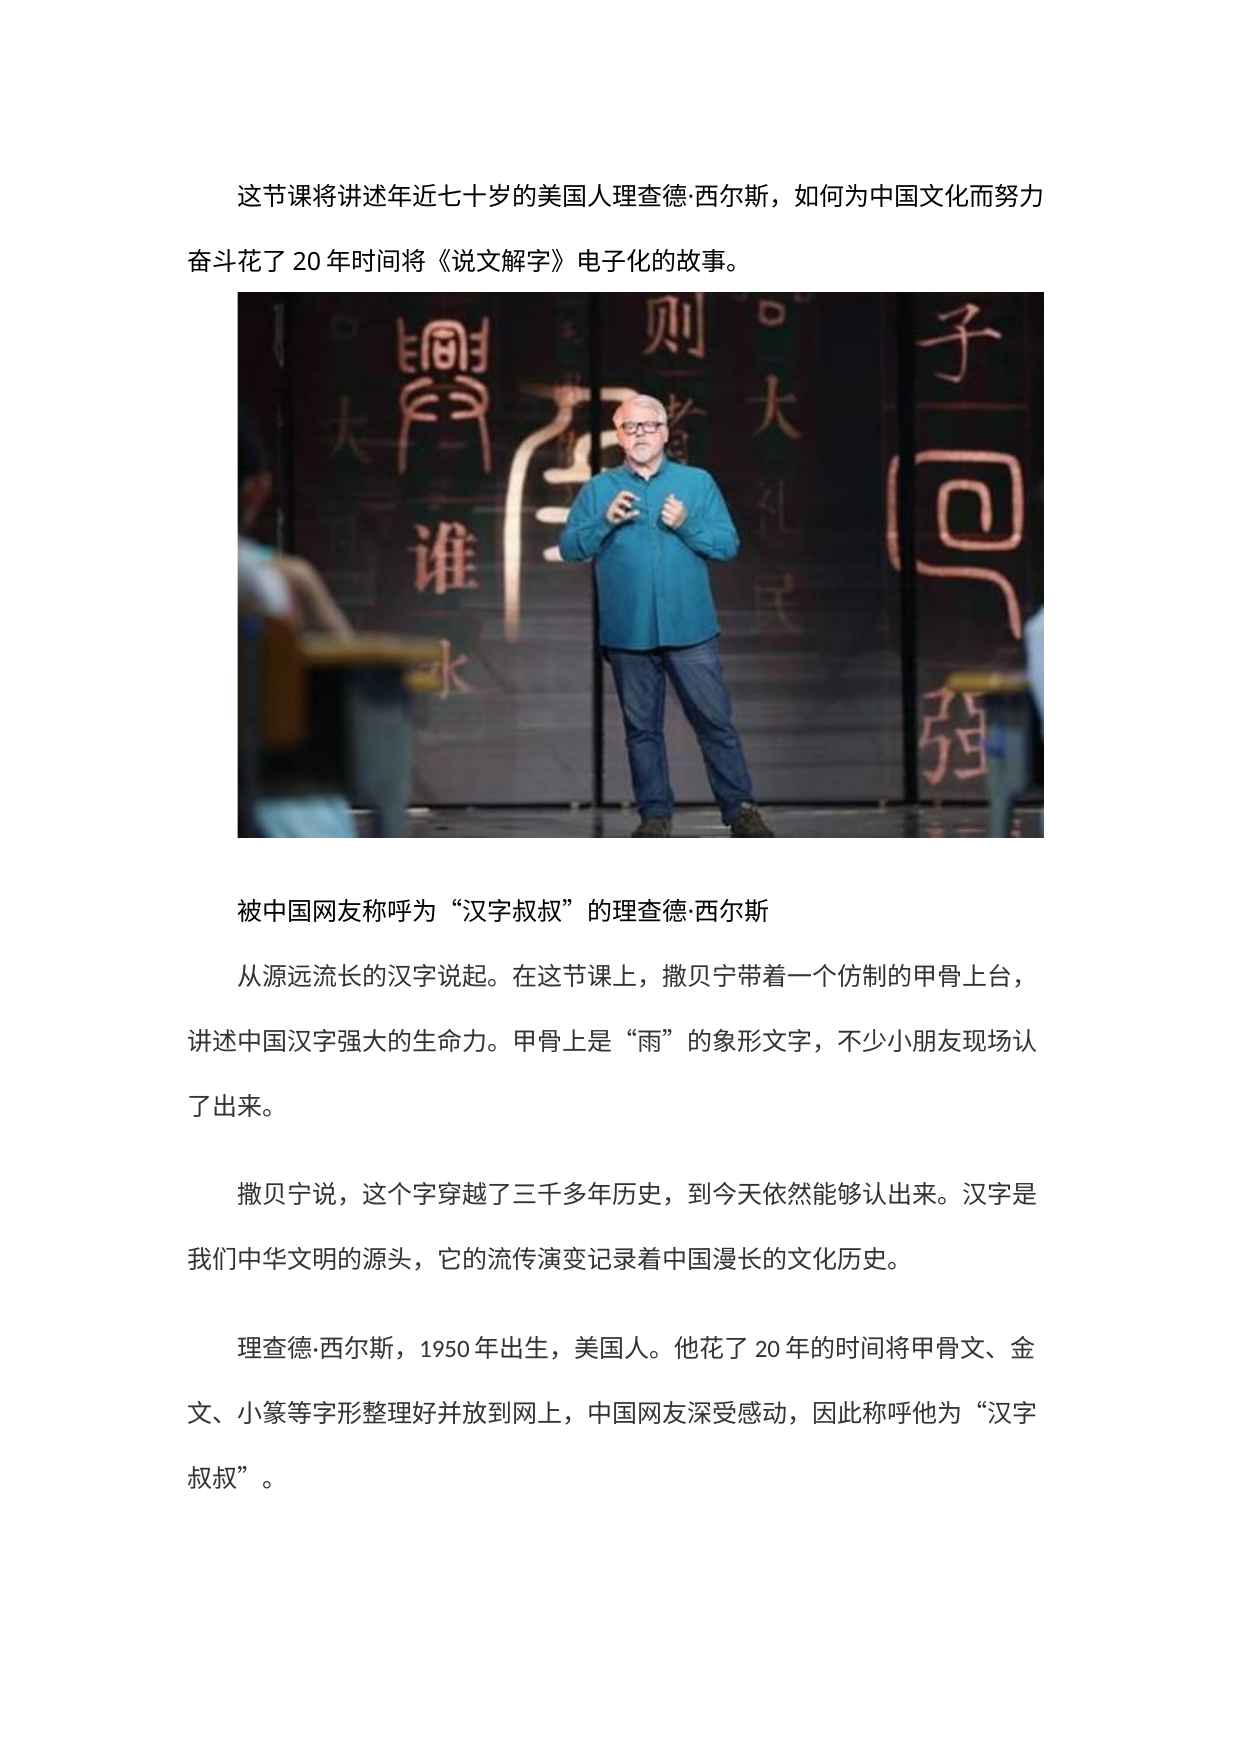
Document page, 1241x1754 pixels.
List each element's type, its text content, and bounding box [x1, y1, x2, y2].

text 理查德·西尔斯，1950年出生，美国人。他花了20年的时间将甲骨文、金文、小篆等字形整理好并放到网上，中国网友深受感动，因此称呼他为“汉字叔叔”。 [187, 1314, 1053, 1509]
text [187, 162, 1053, 942]
text 撒贝宁说，这个字穿越了三千多年历史，到今天依然能够认出来。汉字是我们中华文明的源头，它的流传演变记录着中国漫长的文化历史。 [187, 1160, 1053, 1290]
picture [237, 292, 1044, 838]
text 从源远流长的汉字说起。在这节课上，撒贝宁带着一个仿制的甲骨上台，讲述中国汉字强大的生命力。甲骨上是“雨”的象形文字，不少小朋友现场认了出来。 [187, 942, 1053, 1137]
